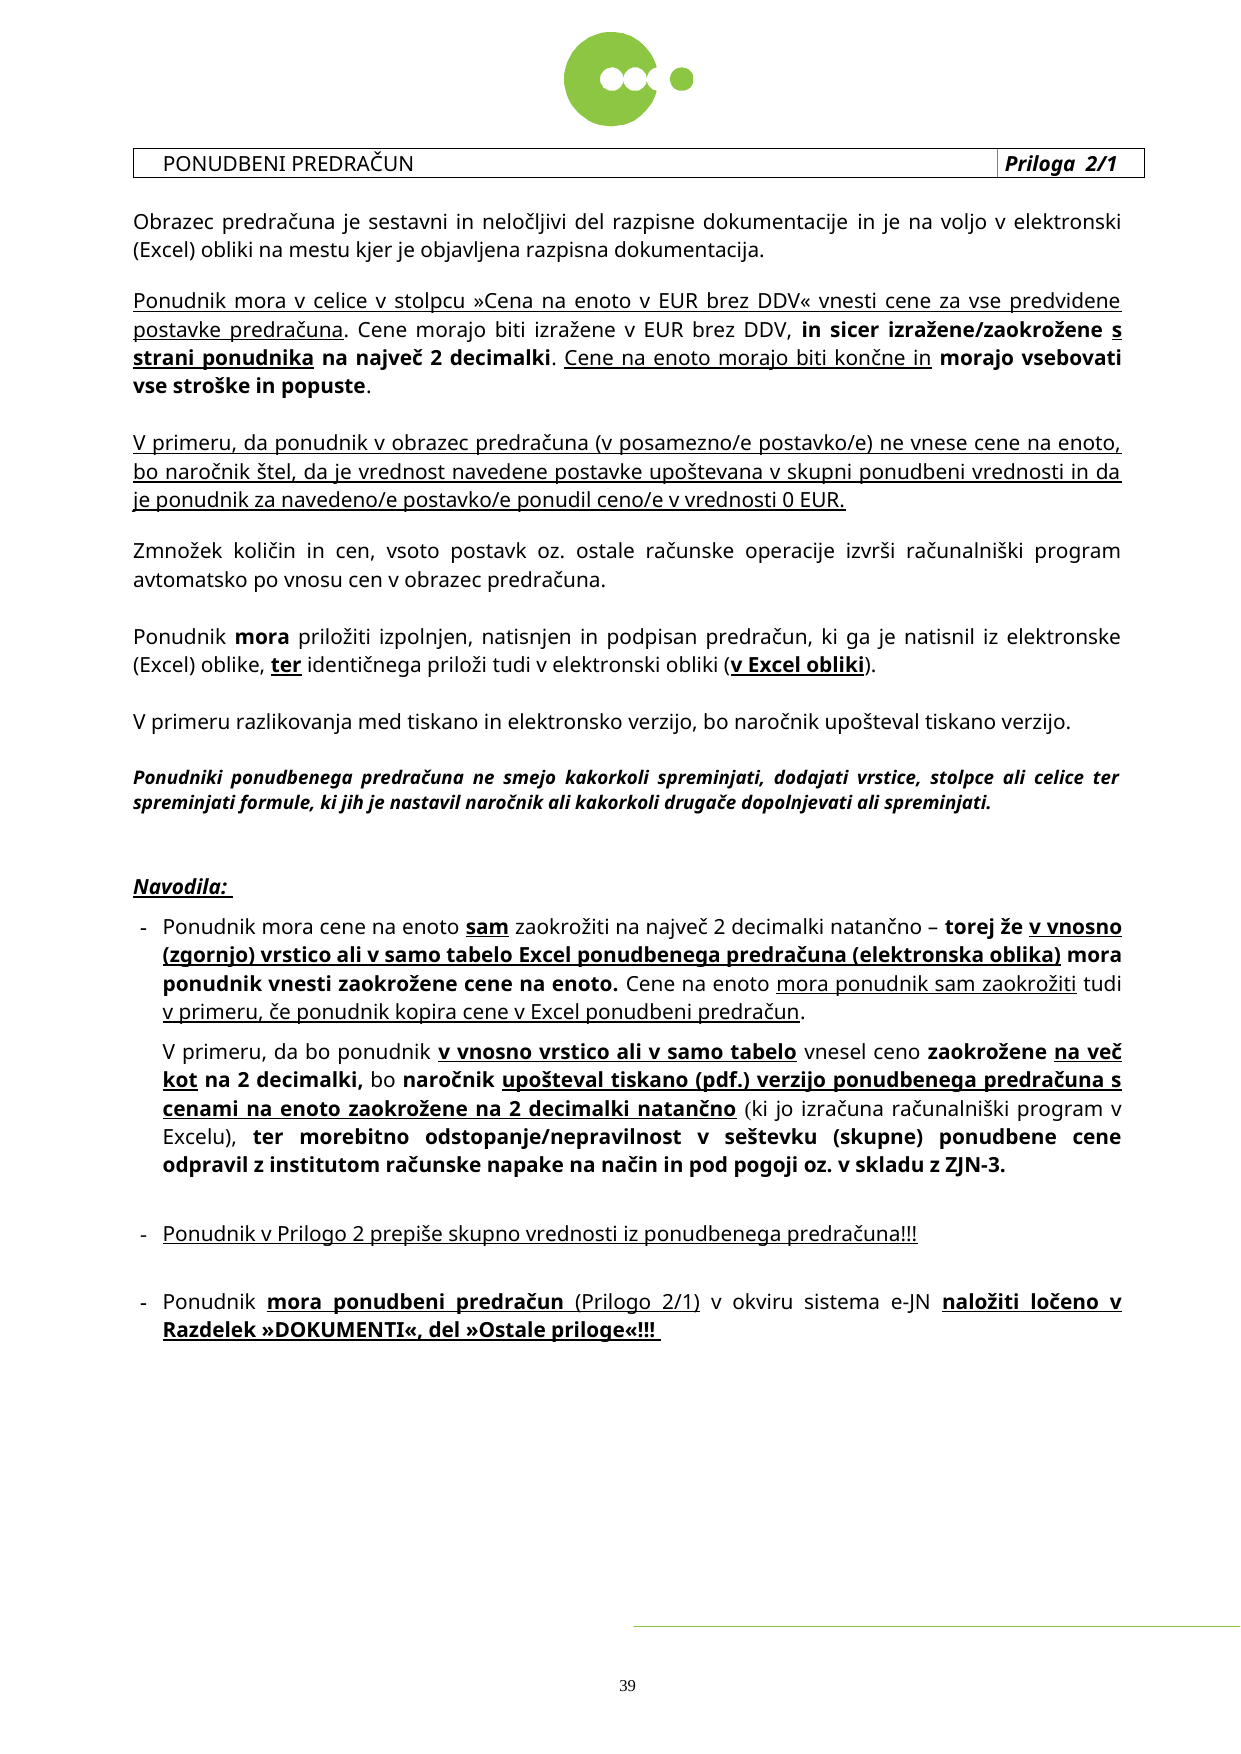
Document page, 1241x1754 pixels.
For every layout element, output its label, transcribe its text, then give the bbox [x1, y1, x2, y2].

text Ponudnik mora v celice v stolpcu »Cena na enoto v EUR brez DDV« vnesti cene za vse predvidene postavke predračuna. Cene morajo biti izražene v EUR brez DDV, in sicer izražene/zaokrožene s strani ponudnika na največ 2 decimalki. Cene na enoto morajo biti končne in morajo vsebovati vse stroške in popuste. [133, 312, 1122, 400]
text Ponudniki ponudbenega predračuna ne smejo kakorkoli spreminjati, dodajati vrstice, stolpce ali celice ter spreminjati formule, ki jih je nastavil naročnik ali kakorkoli drugače dopolnjevati ali spreminjati. [133, 764, 1122, 815]
text Obrazec predračuna je sestavni in neločljivi del razpisne dokumentacije in je na voljo v elektronski (Excel) obliki na mestu kjer je objavljena razpisna dokumentacija. [133, 207, 1122, 264]
table_header 2/1 [1086, 149, 1144, 177]
table_header PONUDBENI PREDRAČUN [155, 149, 997, 177]
text Zmnožek količin in cen, vsoto postavk oz. ostale računske operacije izvrši računalniški program avtomatsko po vnosu cen v obrazec predračuna. [133, 537, 1122, 593]
text V primeru, da bo ponudnik v vnosno vrstico ali v samo tabelo vnesel ceno zaokrožene na več kot na 2 decimalki, bo naročnik upošteval tiskano (pdf.) verzijo ponudbenega predračuna s cenami na enoto zaokrožene na 2 decimalki natančno (ki jo izračuna računalniški program v Excelu), ter morebitno odstopanje/nepravilnost v seštevku (skupne) ponudbene cene odpravil z institutom računske napake na način in pod pogoji oz. v skladu z ZJN-3. [162, 1037, 1122, 1179]
table_header [134, 149, 155, 177]
text Navodila: [133, 872, 1122, 900]
list Ponudnik mora ponudbeni predračun (Prilogo 2/1) v okviru sistema e-JN naložiti ločeno v Razdelek »DOKUMENTI«, del »Ostale priloge«!!! [140, 1287, 1122, 1344]
text Ponudnik mora priložiti izpolnjen, natisnjen in podpisan predračun, ki ga je natisnil iz elektronske (Excel) oblike, ter identičnega priloži tudi v elektronski obliki (v Excel obliki). [133, 622, 1122, 679]
list Ponudnik mora cene na enoto sam zaokrožiti na največ 2 decimalki natančno – torej že v vnosno (zgornjo) vrstico ali v samo tabelo Excel ponudbenega predračuna (elektronska oblika) mora ponudnik vnesti zaokrožene cene na enoto. Cene na enoto mora ponudnik sam zaokrožiti tudi v primeru, če ponudnik kopira cene v Excel ponudbeni predračun. [140, 912, 1122, 1026]
text Ponudnik mora v celice v stolpcu »Cena na enoto v EUR brez DDV« vnesti cene za vse predvidene postavke predračuna. Cene morajo biti izražene v EUR brez DDV, in sicer izražene/zaokrožene s strani ponudnika na največ 2 decimalki. Cene na enoto morajo biti končne in morajo vsebovati vse stroške in popuste. [133, 286, 1122, 311]
text V primeru, da ponudnik v obrazec predračuna (v posamezno/e postavko/e) ne vnese cene na enoto, bo naročnik štel, da je vrednost navedene postavke upoštevana v skupni ponudbeni vrednosti in da je ponudnik za navedeno/e postavko/e ponudil ceno/e v vrednosti 0 EUR. [133, 483, 1122, 514]
list Ponudnik v Prilogo 2 prepiše skupno vrednosti iz ponudbenega predračuna!!! [140, 1219, 1122, 1247]
text V primeru razlikovanja med tiskano in elektronsko verzijo, bo naročnik upošteval tiskano verzijo. [133, 707, 1122, 736]
text V primeru, da ponudnik v obrazec predračuna (v posamezno/e postavko/e) ne vnese cene na enoto, bo naročnik štel, da je vrednost navedene postavke upoštevana v skupni ponudbeni vrednosti in da je ponudnik za navedeno/e postavko/e ponudil ceno/e v vrednosti 0 EUR. [133, 454, 1122, 481]
text V primeru, da ponudnik v obrazec predračuna (v posamezno/e postavko/e) ne vnese cene na enoto, bo naročnik štel, da je vrednost navedene postavke upoštevana v skupni ponudbeni vrednosti in da je ponudnik za navedeno/e postavko/e ponudil ceno/e v vrednosti 0 EUR. [133, 428, 1122, 453]
table_header Priloga [998, 149, 1086, 177]
